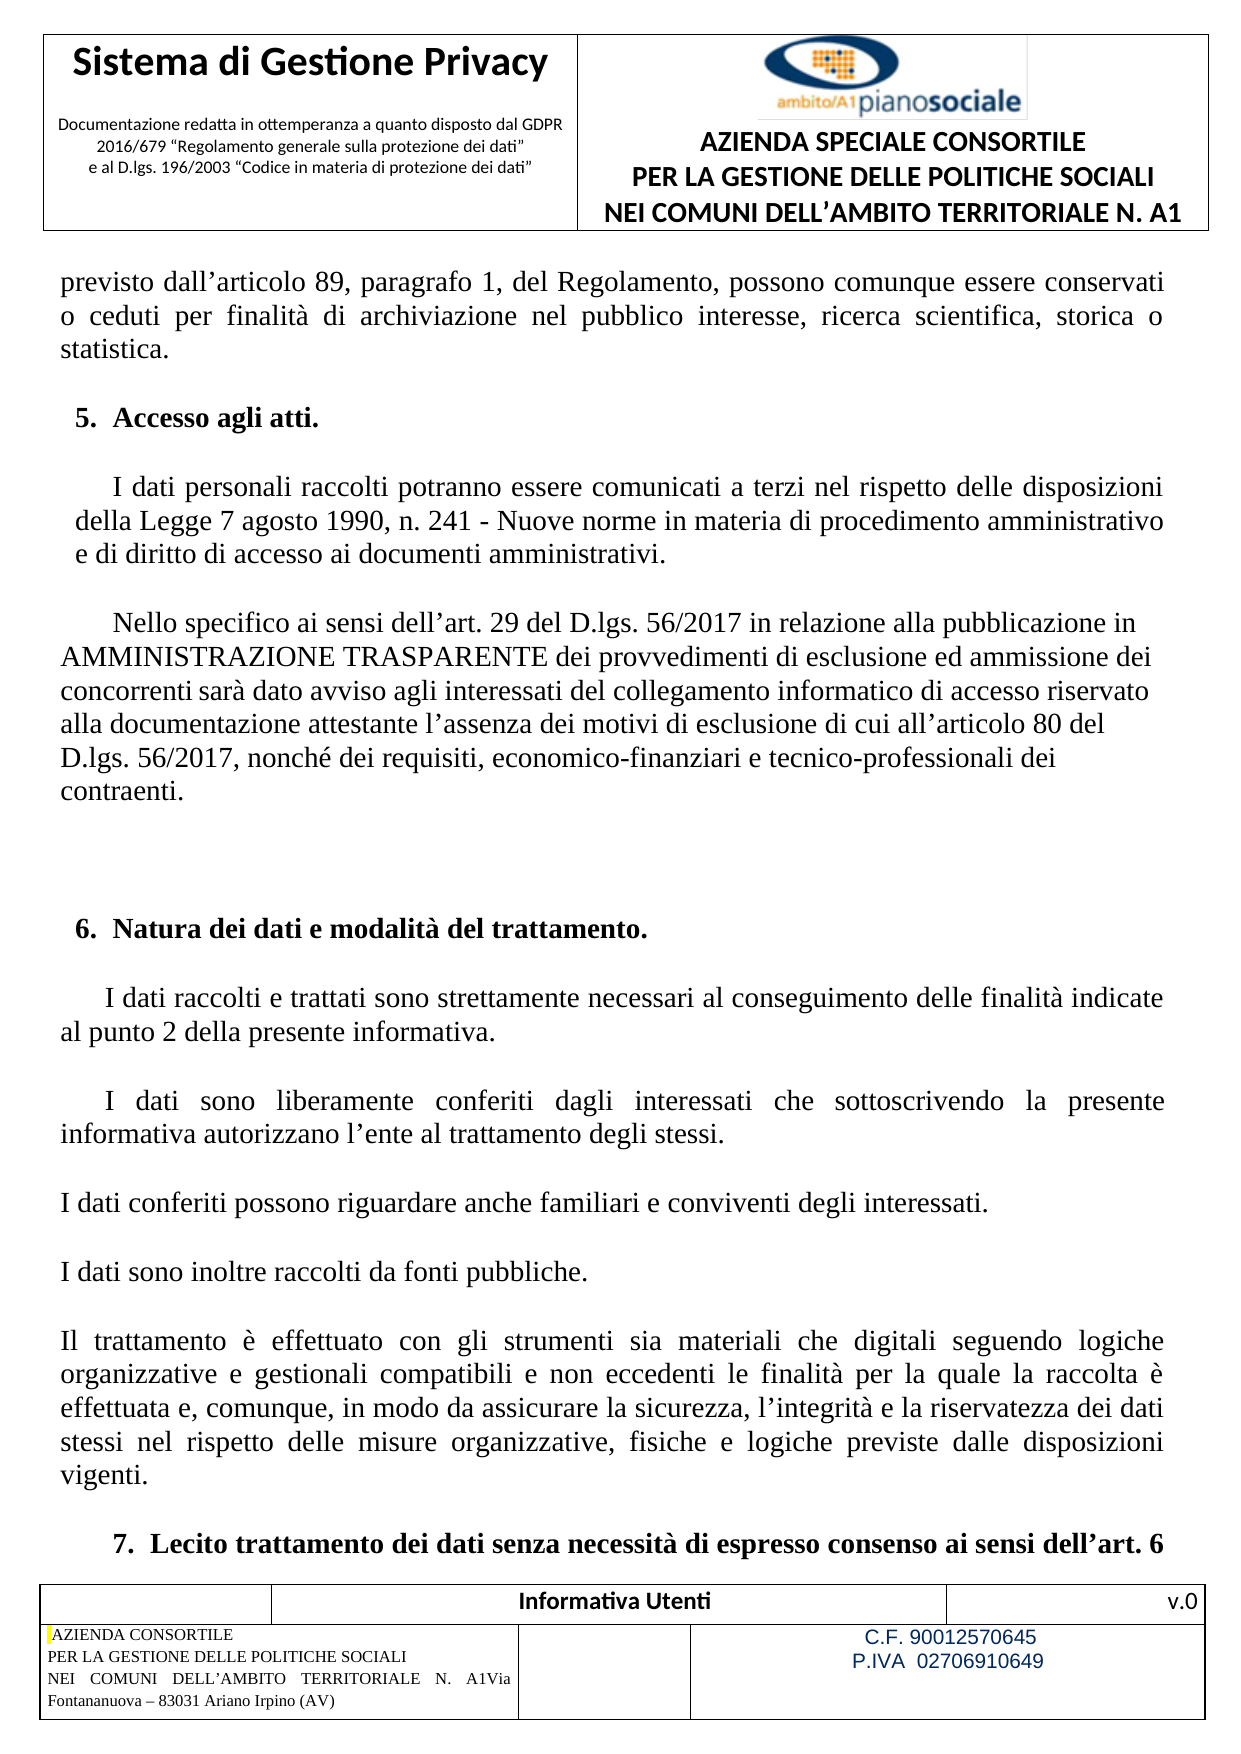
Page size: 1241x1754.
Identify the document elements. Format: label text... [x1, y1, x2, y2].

text I dati conferiti possono riguardare anche familiari e conviventi degli interessati. [60, 1185, 1165, 1219]
text I dati personali raccolti potranno essere comunicati a terzi nel rispetto delle disposizioni della Legge 7 agosto 1990, n. 241 - Nuove norme in materia di procedimento amministrativo e di diritto di accesso ai documenti amministrativi. [75, 469, 1165, 570]
text Nello specifico ai sensi dell’art. 29 del D.lgs. 56/2017 in relazione alla pubblicazione in AMMINISTRAZIONE TRASPARENTE dei provvedimenti di esclusione ed ammissione dei concorrenti sarà dato avviso agli interessati del collegamento informatico di accesso riservato alla documentazione attestante l’assenza dei motivi di esclusione di cui all’articolo 80 del D.lgs. 56/2017, nonché dei requisiti, economico-finanziari e tecnico-professionali dei contraenti. [60, 606, 1165, 807]
text I dati sono inoltre raccolti da fonti pubbliche. [60, 1254, 1165, 1288]
list Natura dei dati e modalità del trattamento. [75, 911, 1165, 945]
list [112, 1526, 1165, 1560]
text Il trattamento è effettuato con gli strumenti sia materiali che digitali seguendo logiche organizzative e gestionali compatibili e non eccedenti le finalità per la quale la raccolta è effettuata e, comunque, in modo da assicurare la sicurezza, l’integrità e la riservatezza dei dati stessi nel rispetto delle misure organizzative, fisiche e logiche previste dalle disposizioni vigenti. [60, 1323, 1165, 1491]
text I dati sono liberamente conferiti dagli interessati che sottoscrivendo la presente informativa autorizzano l’ente al trattamento degli stessi. [60, 1083, 1165, 1150]
text I dati raccolti e trattati sono strettamente necessari al conseguimento delle finalità indicate al punto 2 della presente informativa. [60, 980, 1165, 1047]
picture [757, 35, 1029, 123]
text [60, 264, 1165, 365]
list Accesso agli atti. [75, 401, 1165, 434]
